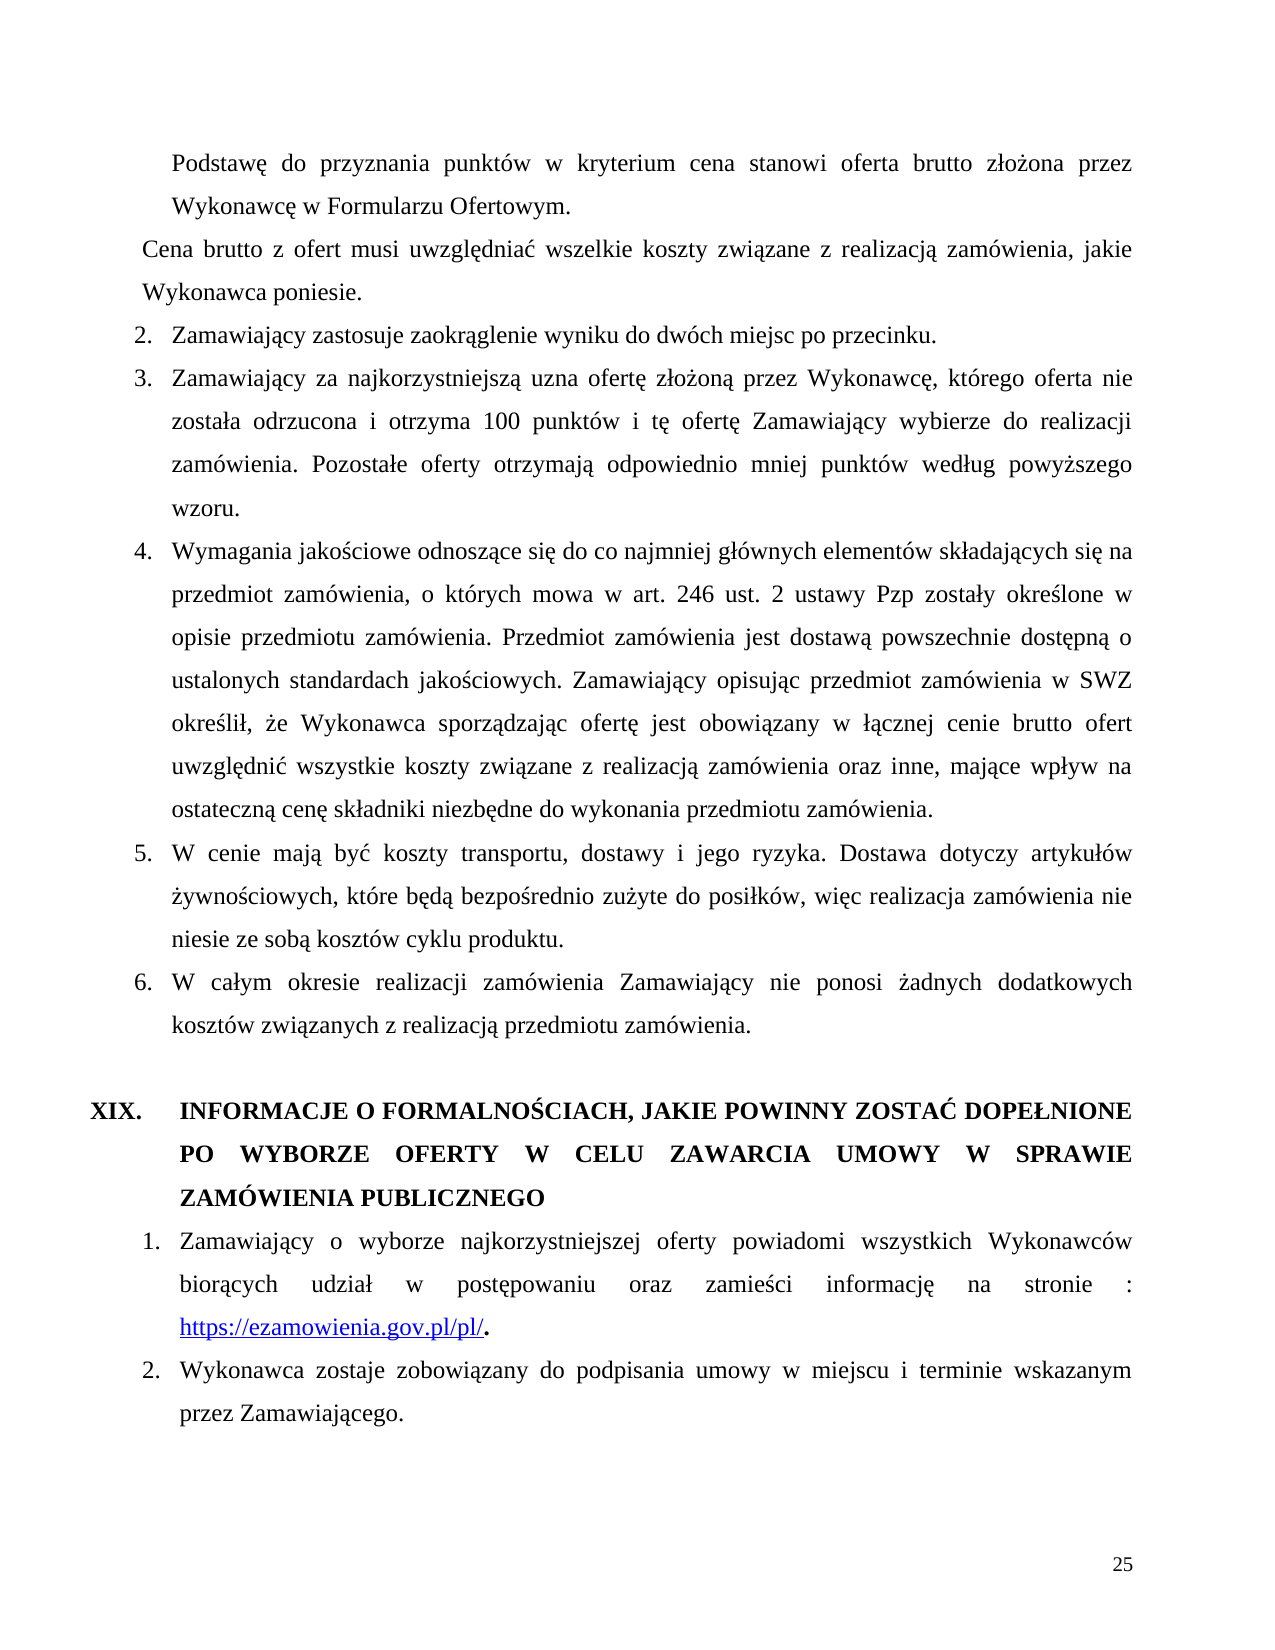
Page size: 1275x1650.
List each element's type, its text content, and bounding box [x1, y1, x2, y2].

text Podstawę do przyznania punktów w kryterium cena stanowi oferta brutto złożona przez Wykonawcę w Formularzu Ofertowym. [171, 148, 1133, 219]
text Cena brutto z ofert musi uwzględniać wszelkie koszty związane z realizacją zamówienia, jakie Wykonawca poniesie. [142, 234, 1133, 306]
list Zamawiający zastosuje zaokrąglenie wyniku do dwóch miejsc po przecinku. [134, 320, 1133, 349]
list Wykonawca zostaje zobowiązany do podpisania umowy w miejscu i terminie wskazanym przez Zamawiającego. [142, 1355, 1133, 1427]
list W cenie mają być koszty transportu, dostawy i jego ryzyka. Dostawa dotyczy artykułów żywnościowych, które będą bezpośrednio zużyte do posiłków, więc realizacja zamówienia nie niesie ze sobą kosztów cyklu produktu. [134, 838, 1133, 953]
list INFORMACJE O FORMALNOŚCIACH, JAKIE POWINNY ZOSTAĆ DOPEŁNIONE PO WYBORZE OFERTY W CELU ZAWARCIA UMOWY W SPRAWIE ZAMÓWIENIA PUBLICZNEGO [142, 1096, 1133, 1211]
list Zamawiający za najkorzystniejszą uzna ofertę złożoną przez Wykonawcę, którego oferta nie została odrzucona i otrzyma 100 punktów i tę ofertę Zamawiający wybierze do realizacji zamówienia. Pozostałe oferty otrzymają odpowiednio mniej punktów według powyższego wzoru. [134, 363, 1133, 521]
list Wymagania jakościowe odnoszące się do co najmniej głównych elementów składających się na przedmiot zamówienia, o których mowa w art. 246 ust. 2 ustawy Pzp zostały określone w opisie przedmiotu zamówienia. Przedmiot zamówienia jest dostawą powszechnie dostępną o ustalonych standardach jakościowych. Zamawiający opisując przedmiot zamówienia w SWZ określił, że Wykonawca sporządzając ofertę jest obowiązany w łącznej cenie brutto ofert uwzględnić wszystkie koszty związane z realizacją zamówienia oraz inne, mające wpływ na ostateczną cenę składniki niezbędne do wykonania przedmiotu zamówienia. [134, 536, 1133, 823]
list W całym okresie realizacji zamówienia Zamawiający nie ponosi żadnych dodatkowych kosztów związanych z realizacją przedmiotu zamówienia. [134, 967, 1133, 1039]
list Zamawiający o wyborze najkorzystniejszej oferty powiadomi wszystkich Wykonawców biorących udział w postępowaniu oraz zamieści informację na stronie : https://ezamowienia.gov.pl/pl/. [142, 1226, 1133, 1341]
